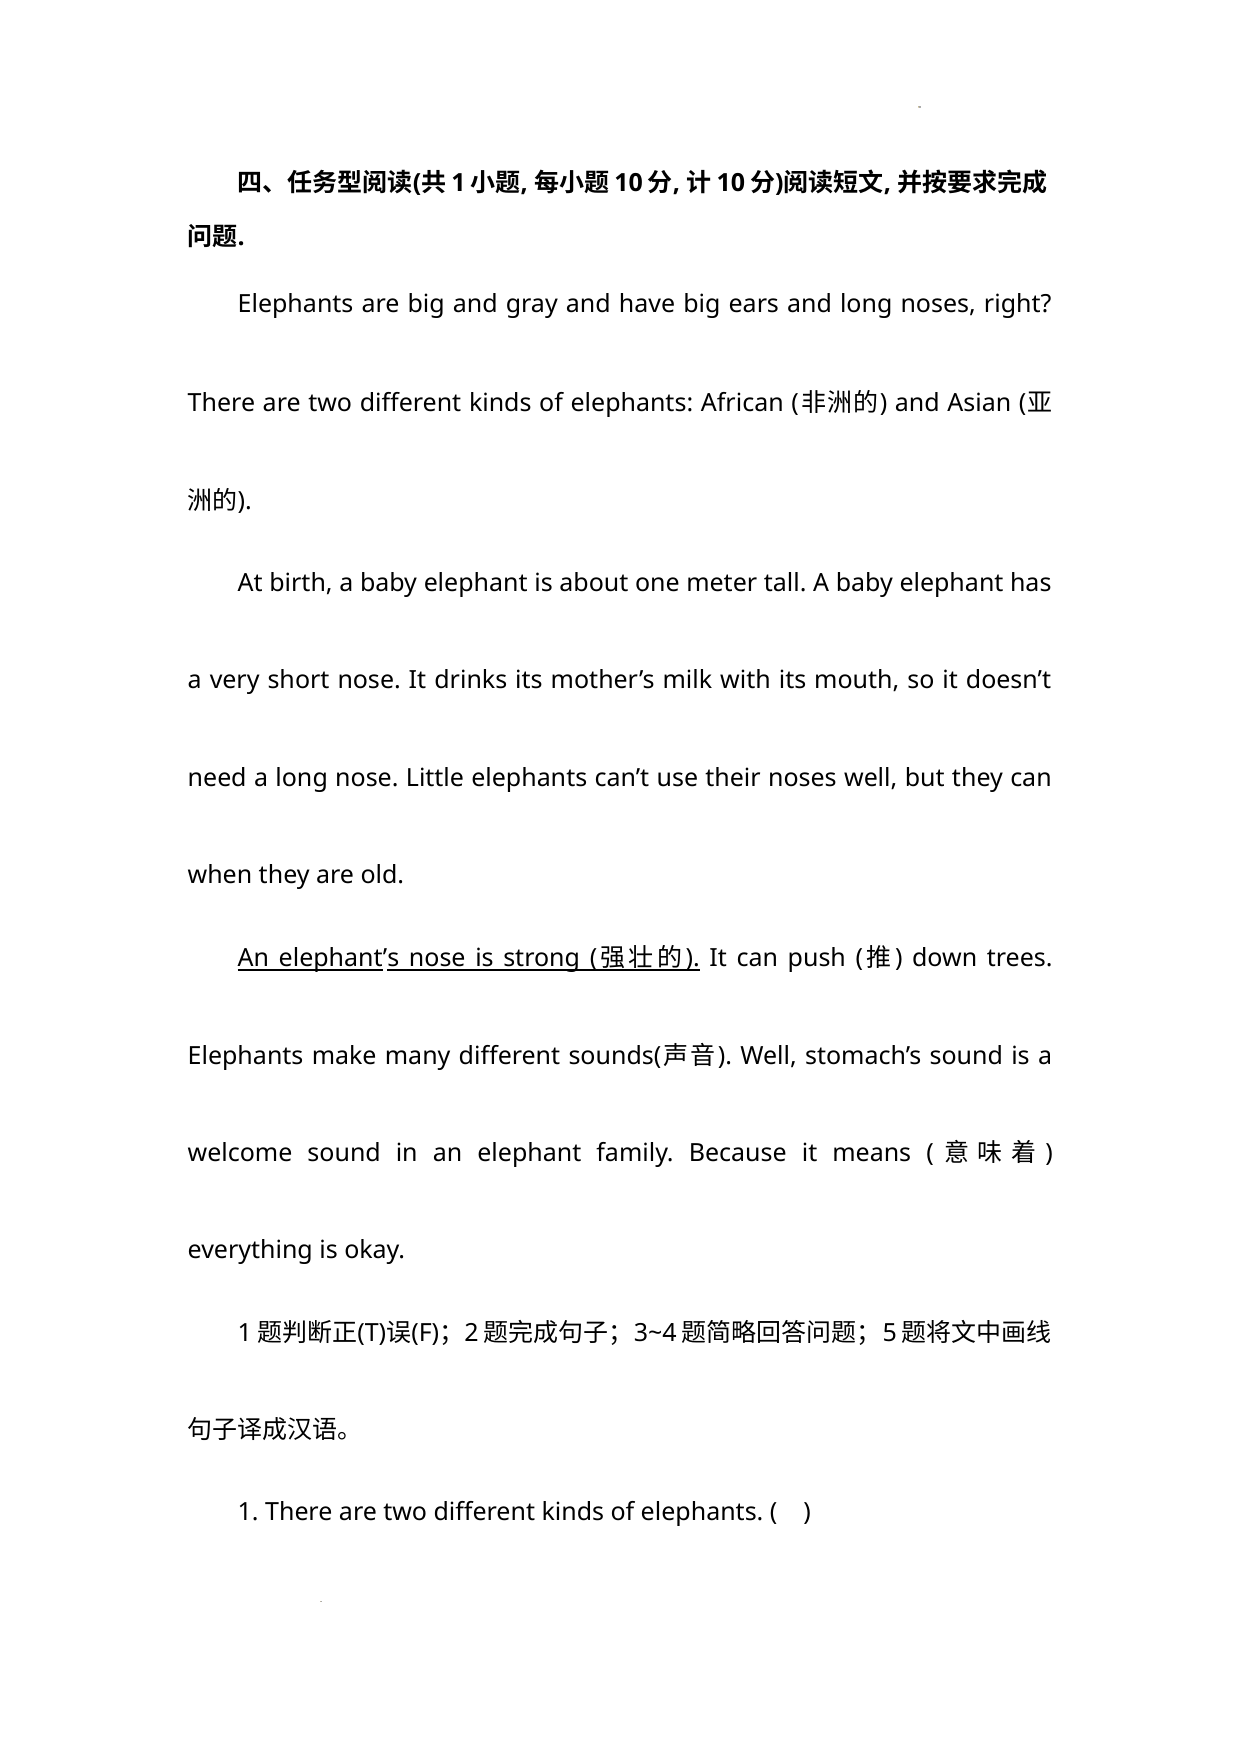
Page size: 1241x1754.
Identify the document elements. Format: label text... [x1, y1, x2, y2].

text Elephants are big and gray and have big ears and long noses, right? There are two different kinds of elephants: African (非洲的) and Asian (亚洲的). [187, 271, 1053, 531]
text An elephant’s nose is strong (强壮的). It can push (推) down trees. Elephants make many different sounds(声音). Well, stomach’s sound is a welcome sound in an elephant family. Because it means (意味着) everything is okay. [187, 923, 1053, 1281]
text At birth, a baby elephant is about one meter tall. A baby elephant has a very short nose. It drinks its mother’s milk with its mouth, so it doesn’t need a long nose. Little elephants can’t use their noses well, but they can when they are old. [187, 549, 1053, 906]
text 1. There are two different kinds of elephants. ( ) [187, 1478, 1053, 1543]
text 四、任务型阅读(共1小题, 每小题10分, 计10分)阅读短文, 并按要求完成问题. [187, 162, 1053, 253]
text 1题判断正(T)误(F)；2题完成句子；3~4题简略回答问题；5题将文中画线句子译成汉语。 [187, 1298, 1053, 1460]
